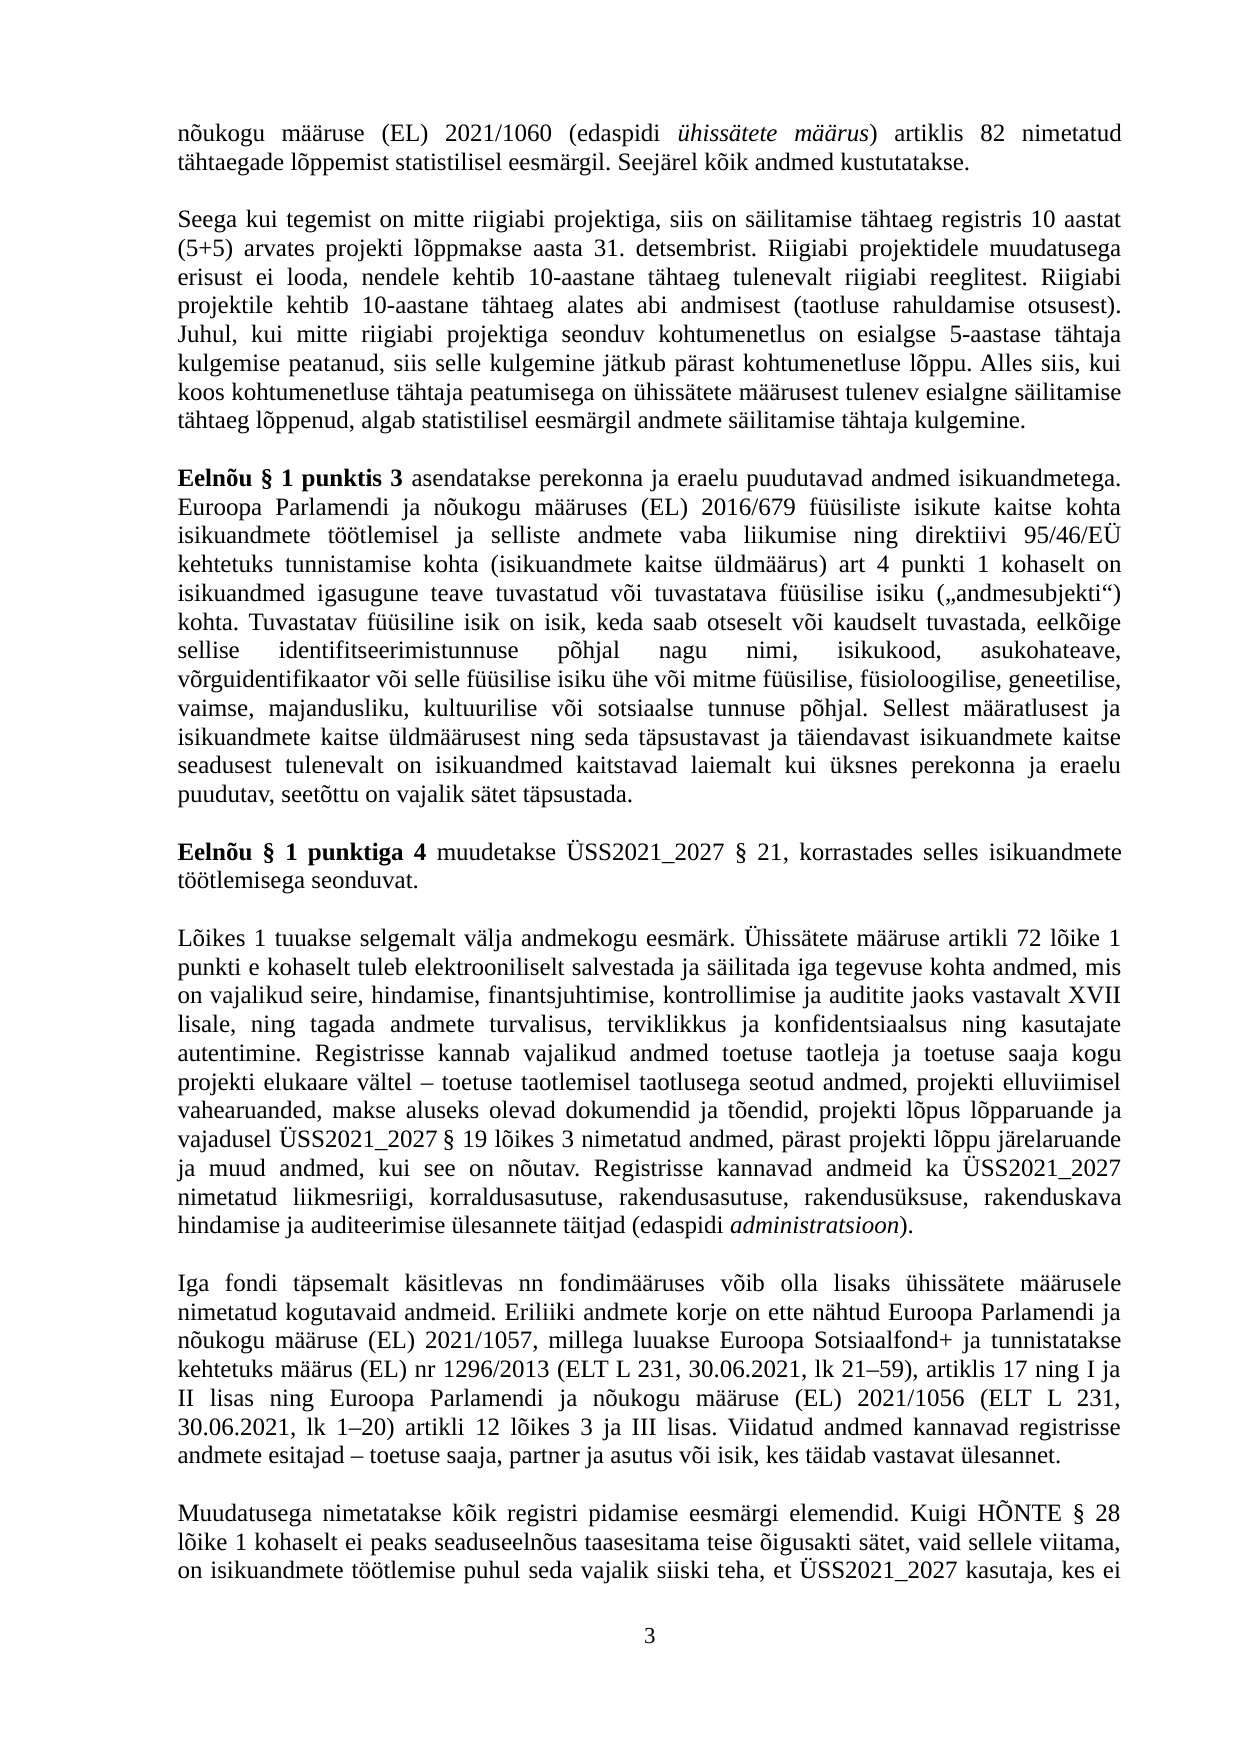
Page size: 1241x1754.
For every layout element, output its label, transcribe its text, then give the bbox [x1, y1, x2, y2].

text Eelnõu § 1 punktis 3 asendatakse perekonna ja eraelu puudutavad andmed isikuandmetega. Euroopa Parlamendi ja nõukogu määruses (EL) 2016/679 füüsiliste isikute kaitse kohta isikuandmete töötlemisel ja selliste andmete vaba liikumise ning direktiivi 95/46/EÜ kehtetuks tunnistamise kohta (isikuandmete kaitse üldmäärus) art 4 punkti 1 kohaselt on isikuandmed igasugune teave tuvastatud või tuvastatava füüsilise isiku („andmesubjekti“) kohta. Tuvastatav füüsiline isik on isik, keda saab otseselt või kaudselt tuvastada, eelkõige sellise identifitseerimistunnuse põhjal nagu nimi, isikukood, asukohateave, võrguidentifikaator või selle füüsilise isiku ühe või mitme füüsilise, füsioloogilise, geneetilise, vaimse, majandusliku, kultuurilise või sotsiaalse tunnuse põhjal. Sellest määratlusest ja isikuandmete kaitse üldmäärusest ning seda täpsustavast ja täiendavast isikuandmete kaitse seadusest tulenevalt on isikuandmed kaitstavad laiemalt kui üksnes perekonna ja eraelu puudutav, seetõttu on vajalik sätet täpsustada. [177, 463, 1122, 808]
text Seega kui tegemist on mitte riigiabi projektiga, siis on säilitamise tähtaeg registris 10 aastat (5+5) arvates projekti lõppmakse aasta 31. detsembrist. Riigiabi projektidele muudatusega erisust ei looda, nendele kehtib 10-aastane tähtaeg tulenevalt riigiabi reeglitest. Riigiabi projektile kehtib 10-aastane tähtaeg alates abi andmisest (taotluse rahuldamise otsusest). Juhul, kui mitte riigiabi projektiga seonduv kohtumenetlus on esialgse 5-aastase tähtaja kulgemise peatanud, siis selle kulgemine jätkub pärast kohtumenetluse lõppu. Alles siis, kui koos kohtumenetluse tähtaja peatumisega on ühissätete määrusest tulenev esialgne säilitamise tähtaeg lõppenud, algab statistilisel eesmärgil andmete säilitamise tähtaja kulgemine. [177, 204, 1122, 434]
text Lõikes 1 tuuakse selgemalt välja andmekogu eesmärk. Ühissätete määruse artikli 72 lõike 1 punkti e kohaselt tuleb elektrooniliselt salvestada ja säilitada iga tegevuse kohta andmed, mis on vajalikud seire, hindamise, finantsjuhtimise, kontrollimise ja auditite jaoks vastavalt XVII lisale, ning tagada andmete turvalisus, terviklikkus ja konfidentsiaalsus ning kasutajate autentimine. Registrisse kannab vajalikud andmed toetuse taotleja ja toetuse saaja kogu projekti elukaare vältel – toetuse taotlemisel taotlusega seotud andmed, projekti elluviimisel vahearuanded, makse aluseks olevad dokumendid ja tõendid, projekti lõpus lõpparuande ja vajadusel ÜSS2021_2027 § 19 lõikes 3 nimetatud andmed, pärast projekti lõppu järelaruande ja muud andmed, kui see on nõutav. Registrisse kannavad andmeid ka ÜSS2021_2027 nimetatud liikmesriigi, korraldusasutuse, rakendusasutuse, rakendusüksuse, rakenduskava hindamise ja auditeerimise ülesannete täitjad (edaspidi administratsioon). [177, 923, 1122, 1239]
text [177, 118, 1122, 176]
text Iga fondi täpsemalt käsitlevas nn fondimääruses võib olla lisaks ühissätete määrusele nimetatud kogutavaid andmeid. Eriliiki andmete korje on ette nähtud Euroopa Parlamendi ja nõukogu määruse (EL) 2021/1057, millega luuakse Euroopa Sotsiaalfond+ ja tunnistatakse kehtetuks määrus (EL) nr 1296/2013 (ELT L 231, 30.06.2021, lk 21–59), artiklis 17 ning I ja II lisas ning Euroopa Parlamendi ja nõukogu määruse (EL) 2021/1056 (ELT L 231, 30.06.2021, lk 1–20) artikli 12 lõikes 3 ja III lisas. Viidatud andmed kannavad registrisse andmete esitajad – toetuse saaja, partner ja asutus või isik, kes täidab vastavat ülesannet. [177, 1268, 1122, 1469]
text Eelnõu § 1 punktiga 4 muudetakse ÜSS2021_2027 § 21, korrastades selles isikuandmete töötlemisega seonduvat. [177, 837, 1122, 894]
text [177, 1498, 1122, 1584]
